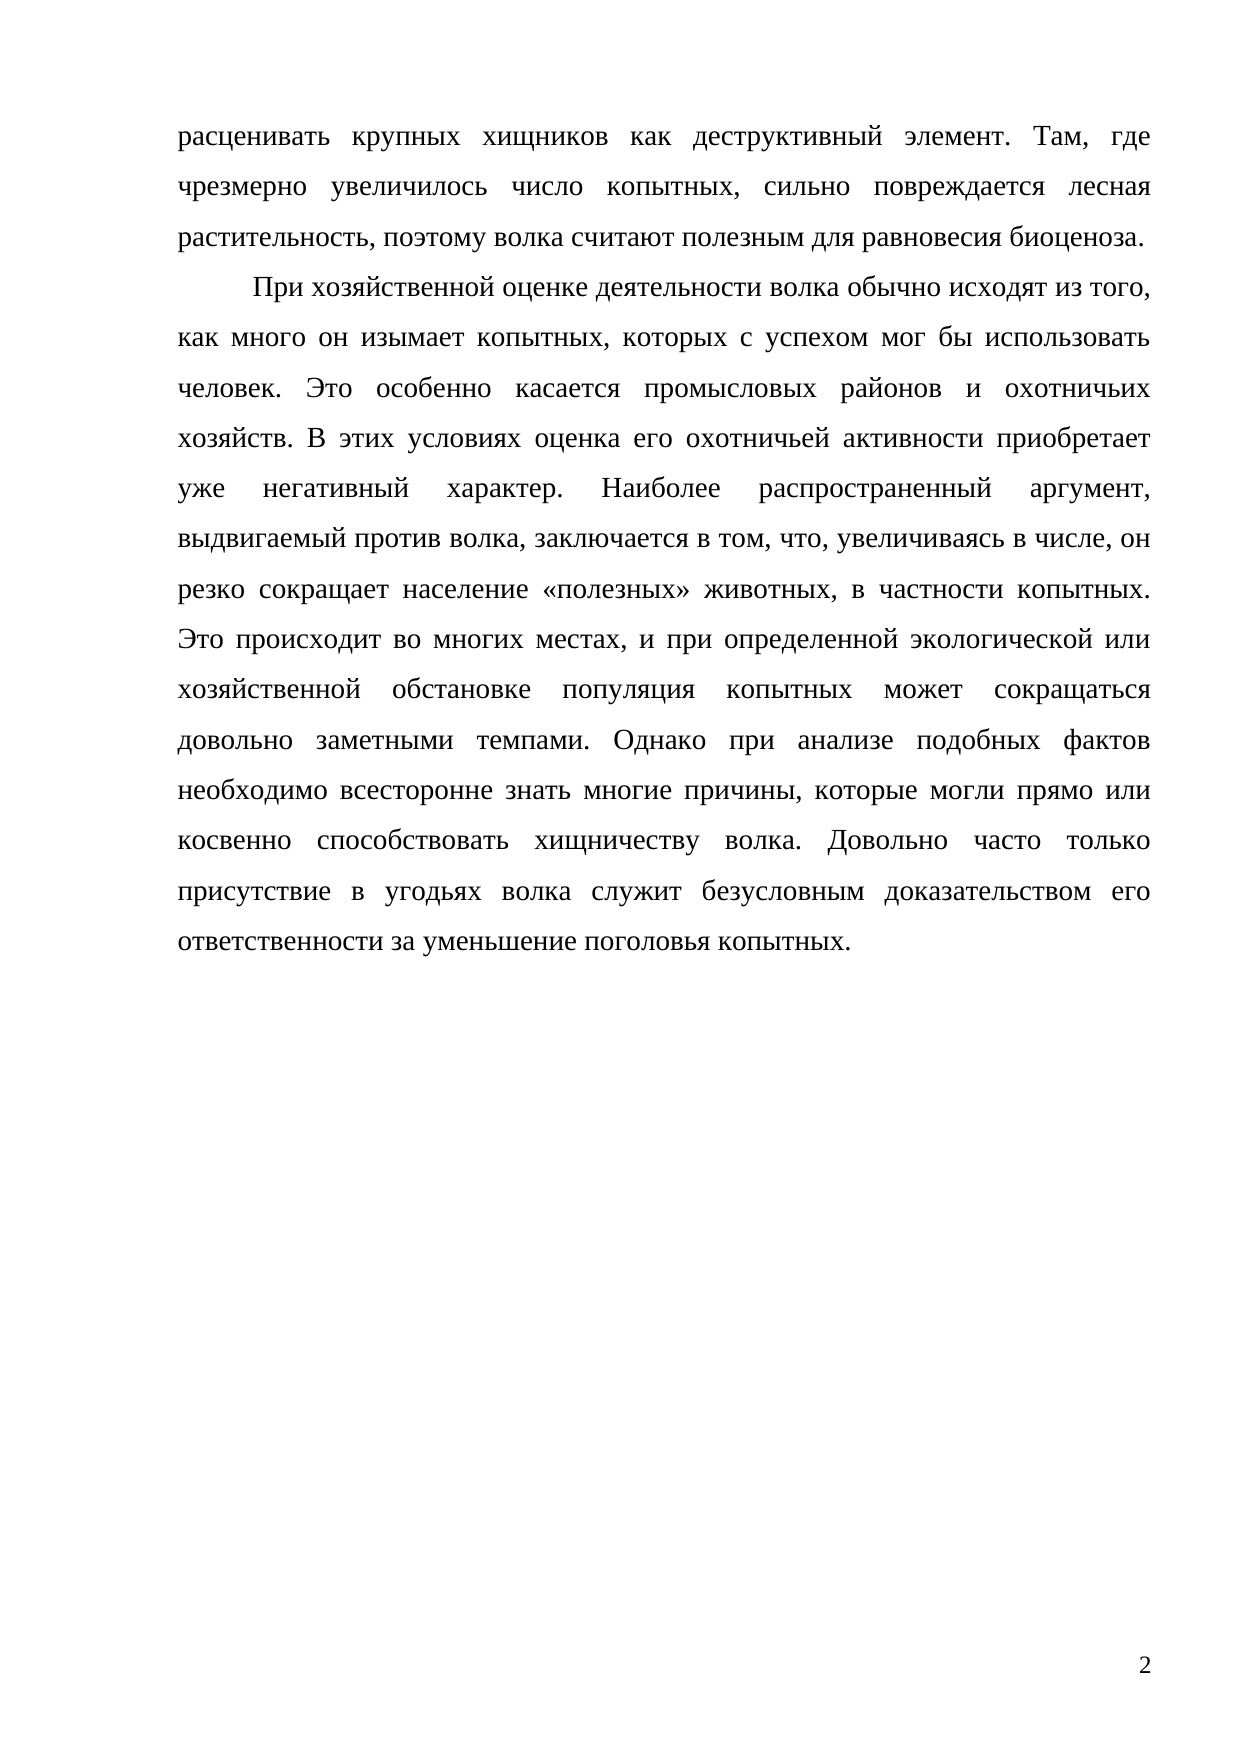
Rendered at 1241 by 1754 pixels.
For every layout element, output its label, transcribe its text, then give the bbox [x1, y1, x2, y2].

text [177, 118, 1152, 252]
text При хозяйственной оценке деятельности волка обычно исходят из того, как много он изымает копытных, которых с успехом мог бы использовать человек. Это особенно касается промысловых районов и охотничьих хозяйств. В этих условиях оценка его охотничьей активности приобретает уже негативный характер. Наиболее распространенный аргумент, выдвигаемый против волка, заключается в том, что, увеличиваясь в числе, он резко сокращает население «полезных» животных, в частности копытных. Это происходит во многих местах, и при определенной экологической или хозяйственной обстановке популяция копытных может сокращаться довольно заметными темпами. Однако при анализе подобных фактов необходимо всесторонне знать многие причины, которые могли прямо или косвенно способствовать хищничеству волка. Довольно часто только присутствие в угодьях волка служит безусловным доказательством его ответственности за уменьшение поголовья копытных. [177, 269, 1152, 957]
